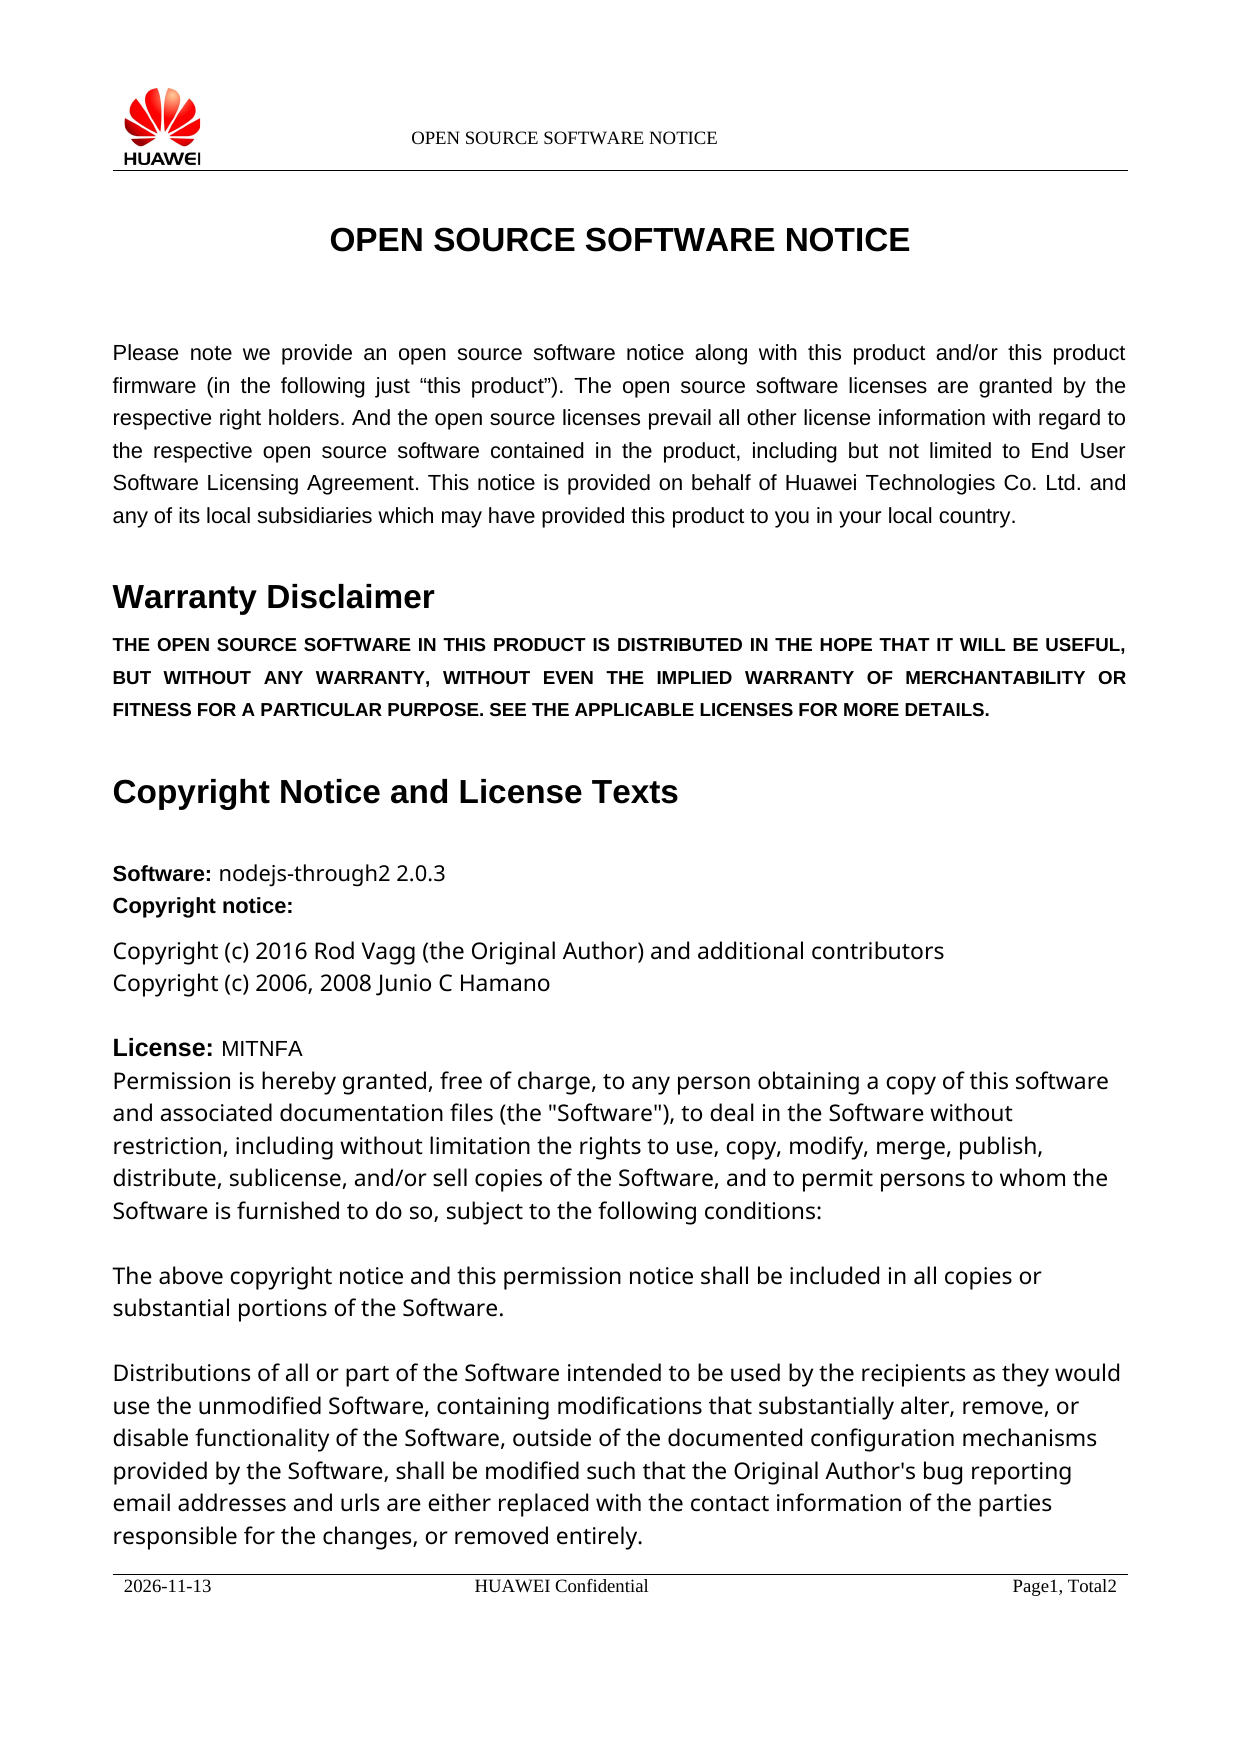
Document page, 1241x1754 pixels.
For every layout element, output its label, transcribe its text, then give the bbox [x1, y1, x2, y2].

text Warranty Disclaimer [112, 564, 1128, 629]
text Please note we provide an open source software notice along with this product and/or this product firmware (in the following just “this product”). The open source software licenses are granted by the respective right holders. And the open source licenses prevail all other license information with regard to the respective open source software contained in the product, including but not limited to End User Software Licensing Agreement. This notice is provided on behalf of Huawei Technologies Co. Ltd. and any of its local subsidiaries which may have provided this product to you in your local country. [112, 336, 1128, 531]
text OPEN SOURCE SOFTWARE NOTICE [112, 206, 1128, 271]
text The above copyright notice and this permission notice shall be included in all copies or substantial portions of the Software. [112, 1259, 1128, 1324]
text Permission is hereby granted, free of charge, to any person obtaining a copy of this software and associated documentation files (the "Software"), to deal in the Software without restriction, including without limitation the rights to use, copy, modify, merge, publish, distribute, sublicense, and/or sell copies of the Software, and to permit persons to whom the Software is furnished to do so, subject to the following conditions: [112, 1064, 1128, 1226]
title Software: nodejs-through2 2.0.3 [112, 856, 1128, 889]
picture [124, 88, 201, 165]
text Copyright notice: [112, 889, 1128, 921]
text Copyright (c) 2016 Rod Vagg (the Original Author) and additional contributors Copyright (c) 2006, 2008 Junio C Hamano [112, 934, 1128, 1031]
text License: MITNFA [112, 1031, 1128, 1064]
text Copyright Notice and License Texts [112, 759, 1128, 824]
text Distributions of all or part of the Software intended to be used by the recipients as they would use the unmodified Software, containing modifications that substantially alter, remove, or disable functionality of the Software, outside of the documented configuration mechanisms provided by the Software, shall be modified such that the Original Author's bug reporting email addresses and urls are either replaced with the contact information of the parties responsible for the changes, or removed entirely. [112, 1356, 1128, 1551]
text The open source software in this product is distributed in the hope that it will be useful, but WITHOUT ANY WARRANTY, without even the implied warranty of MERCHANTABILITY or FITNESS FOR A PARTICULAR PURPOSE. See the applicable licenses for more details. [112, 629, 1128, 726]
